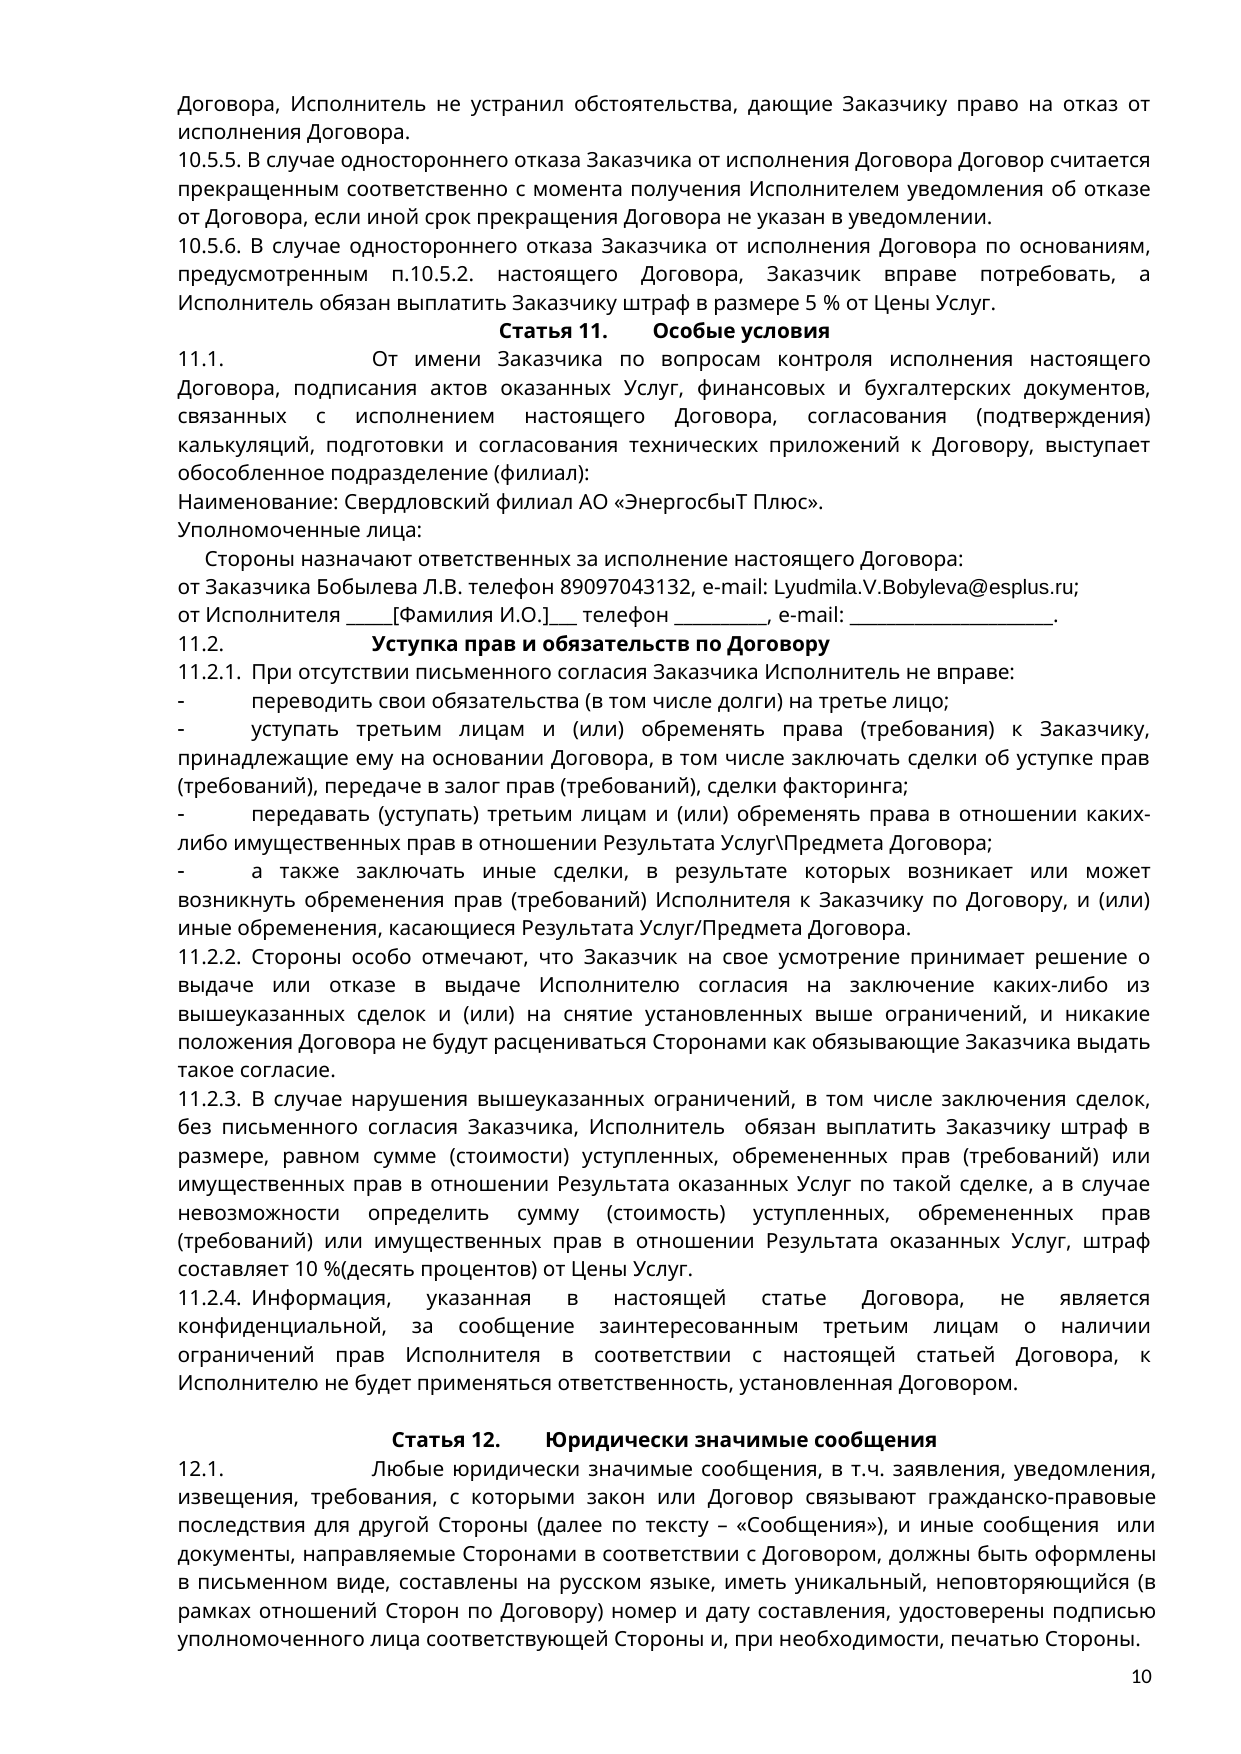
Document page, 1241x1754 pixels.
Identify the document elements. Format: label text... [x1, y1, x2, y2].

list передавать (уступать) третьим лицам и (или) обременять права в отношении каких-либо имущественных прав в отношении Результата Услуг\Предмета Договора; [177, 799, 1152, 856]
list а также заключать иные сделки, в результате которых возникает или может возникнуть обременения прав (требований) Исполнителя к Заказчику по Договору, и (или) иные обременения, касающиеся Результата Услуг/Предмета Договора. [177, 856, 1152, 942]
text Уполномоченные лица: [177, 515, 1152, 544]
list Любые юридически значимые сообщения, в т.ч. заявления, уведомления, извещения, требования, с которыми закон или Договор связывают гражданско-правовые последствия для другой Стороны (далее по тексту – «Сообщения»), и иные сообщения или документы, направляемые Сторонами в соответствии с Договором, должны быть оформлены в письменном виде, составлены на русском языке, иметь уникальный, неповторяющийся (в рамках отношений Сторон по Договору) номер и дату составления, удостоверены подписью уполномоченного лица соответствующей Стороны и, при необходимости, печатью Стороны. [177, 1454, 1157, 1653]
text 10.5.5. В случае одностороннего отказа Заказчика от исполнения Договора Договор считается прекращенным соответственно с момента получения Исполнителем уведомления об отказе от Договора, если иной срок прекращения Договора не указан в уведомлении. [177, 146, 1152, 231]
list Информация, указанная в настоящей статье Договора, не является конфиденциальной, за сообщение заинтересованным третьим лицам о наличии ограничений прав Исполнителя в соответствии с настоящей статьей Договора, к Исполнителю не будет применяться ответственность, установленная Договором. [177, 1283, 1152, 1397]
list уступать третьим лицам и (или) обременять права (требования) к Заказчику, принадлежащие ему на основании Договора, в том числе заключать сделки об уступке прав (требований), передаче в залог прав (требований), сделки факторинга; [177, 714, 1152, 799]
list Уступка прав и обязательств по Договору [177, 629, 1152, 657]
text Стороны назначают ответственных за исполнение настоящего Договора: [177, 544, 1152, 572]
text 10.5.6. В случае одностороннего отказа Заказчика от исполнения Договора по основаниям, предусмотренным п.10.5.2. настоящего Договора, Заказчик вправе потребовать, а Исполнитель обязан выплатить Заказчику штраф в размере 5 % от Цены Услуг. [177, 231, 1152, 316]
subtitle Особые условия [177, 316, 1152, 344]
text от Исполнителя _____[Фамилия И.О.]___ телефон __________, e-mail: ______________________. [177, 601, 1152, 629]
list От имени Заказчика по вопросам контроля исполнения настоящего Договора, подписания актов оказанных Услуг, финансовых и бухгалтерских документов, связанных с исполнением настоящего Договора, согласования (подтверждения) калькуляций, подготовки и согласования технических приложений к Договору, выступает обособленное подразделение (филиал): [177, 344, 1152, 487]
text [177, 89, 1152, 146]
list переводить свои обязательства (в том числе долги) на третье лицо; [177, 686, 1152, 714]
subtitle Юридически значимые сообщения [177, 1425, 1152, 1454]
list В случае нарушения вышеуказанных ограничений, в том числе заключения сделок, без письменного согласия Заказчика, Исполнитель обязан выплатить Заказчику штраф в размере, равном сумме (стоимости) уступленных, обремененных прав (требований) или имущественных прав в отношении Результата оказанных Услуг по такой сделке, а в случае невозможности определить сумму (стоимость) уступленных, обремененных прав (требований) или имущественных прав в отношении Результата оказанных Услуг, штраф составляет 10 %(десять процентов) от Цены Услуг. [177, 1084, 1152, 1283]
list При отсутствии письменного согласия Заказчика Исполнитель не вправе: [177, 657, 1152, 686]
list Стороны особо отмечают, что Заказчик на свое усмотрение принимает решение о выдаче или отказе в выдаче Исполнителю согласия на заключение каких-либо из вышеуказанных сделок и (или) на снятие установленных выше ограничений, и никакие положения Договора не будут расцениваться Сторонами как обязывающие Заказчика выдать такое согласие. [177, 942, 1152, 1084]
text Наименование: Свердловский филиал АО «ЭнергосбыТ Плюс». [177, 487, 1152, 515]
text от Заказчика Бобылева Л.В. телефон 89097043132, e-mail: Lyudmila.V.Bobyleva@esplus.ru; [177, 572, 1152, 601]
